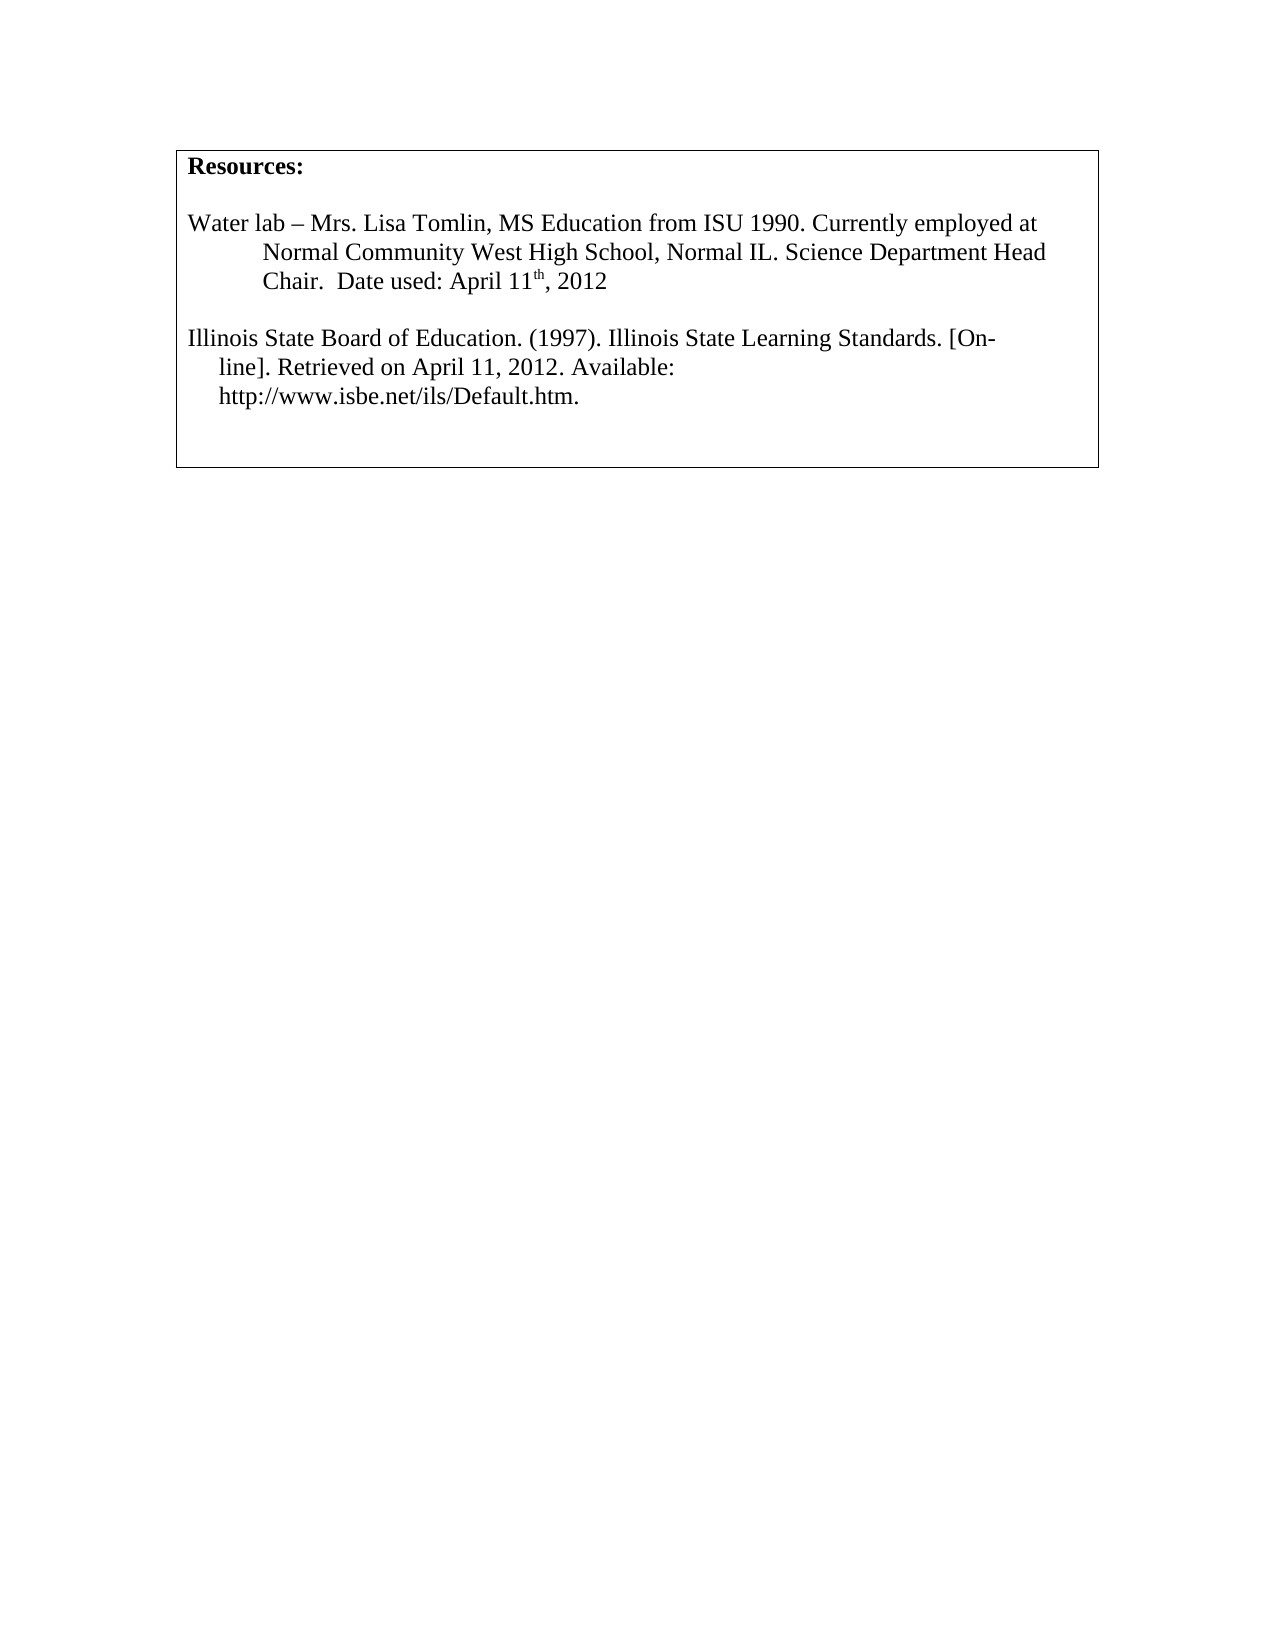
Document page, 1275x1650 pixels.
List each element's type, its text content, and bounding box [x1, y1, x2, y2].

table_cell Resources: Water lab – Mrs. Lisa Tomlin, MS Education from ISU 1990. Currently employed at Normal Community West High School, Normal IL. Science Department Head Chair. Date used: April 11th, 2012 Illinois State Board of Education. (1997). Illinois State Learning Standards. [On- line]. Retrieved on April 11, 2012. Available: http://www.isbe.net/ils/Default.htm. [177, 151, 1098, 467]
